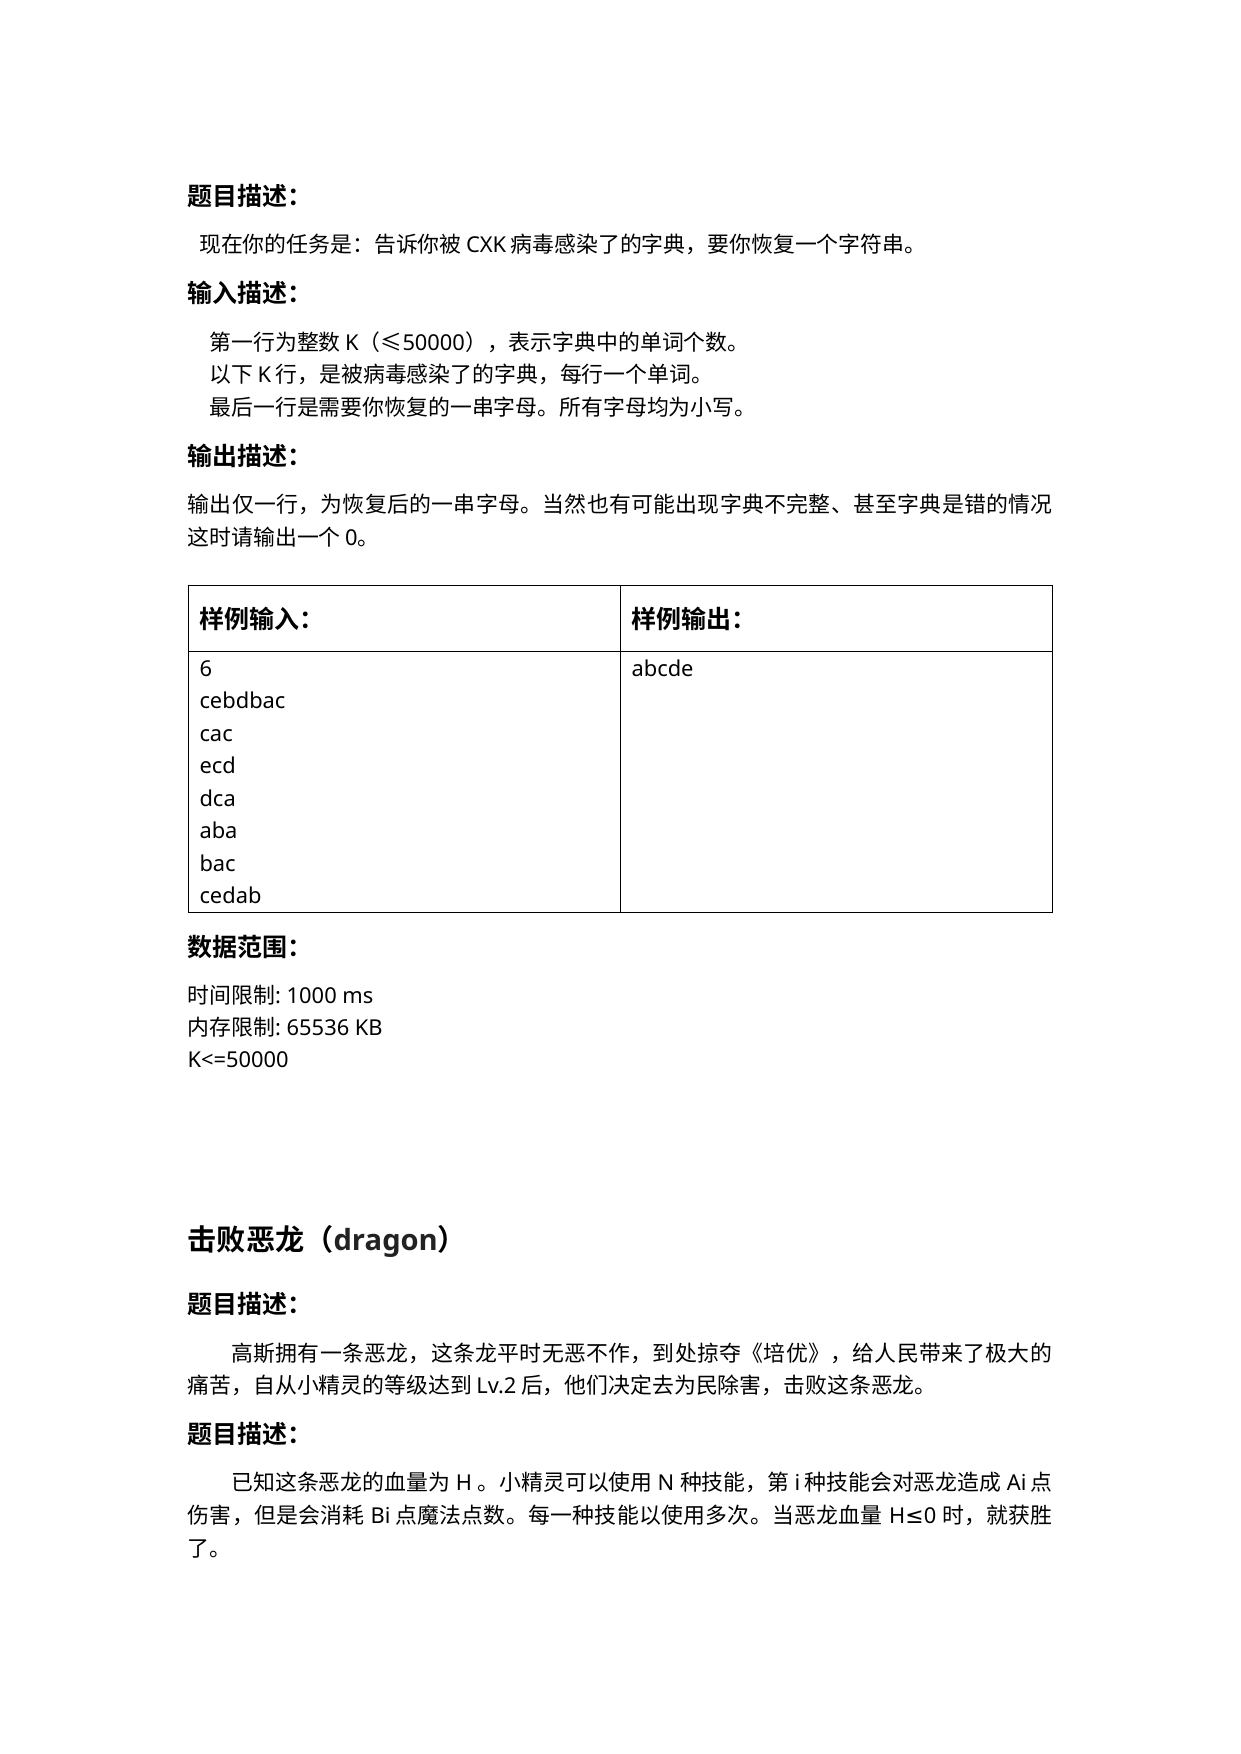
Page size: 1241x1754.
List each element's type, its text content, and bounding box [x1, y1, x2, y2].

table_cell abcde [621, 652, 1052, 912]
table_cell 6 cebdbac cac ecd dca aba bac cedab [189, 652, 620, 912]
text 输入描述： [187, 259, 1053, 324]
text 内存限制: 65536 KB [187, 1010, 1053, 1043]
text 时间限制: 1000 ms [187, 978, 1053, 1010]
text 第一行为整数K（≤50000），表示字典中的单词个数。 [187, 324, 1053, 357]
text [187, 1465, 1053, 1563]
table_header 样例输出： [621, 586, 1052, 651]
text 数据范围： [187, 913, 1053, 978]
text 以下K行，是被病毒感染了的字典，每行一个单词。 [187, 357, 1053, 389]
text 题目描述： [187, 1270, 1053, 1335]
table_header 样例输入： [189, 586, 620, 651]
text 题目描述： [187, 162, 1053, 227]
text 高斯拥有一条恶龙，这条龙平时无恶不作，到处掠夺《培优》，给人民带来了极大的痛苦，自从小精灵的等级达到Lv.2后，他们决定去为民除害，击败这条恶龙。 [187, 1335, 1053, 1400]
text 击败恶龙（dragon） [187, 1205, 1053, 1270]
text 现在你的任务是：告诉你被CXK病毒感染了的字典，要你恢复一个字符串。 [187, 227, 1053, 259]
text 输出描述： [187, 422, 1053, 487]
text K<=50000 [187, 1043, 1053, 1075]
text 题目描述： [187, 1400, 1053, 1465]
text 最后一行是需要你恢复的一串字母。所有字母均为小写。 [187, 389, 1053, 422]
text 输出仅一行，为恢复后的一串字母。当然也有可能出现字典不完整、甚至字典是错的情况，这时请输出一个0。 [187, 487, 1053, 552]
